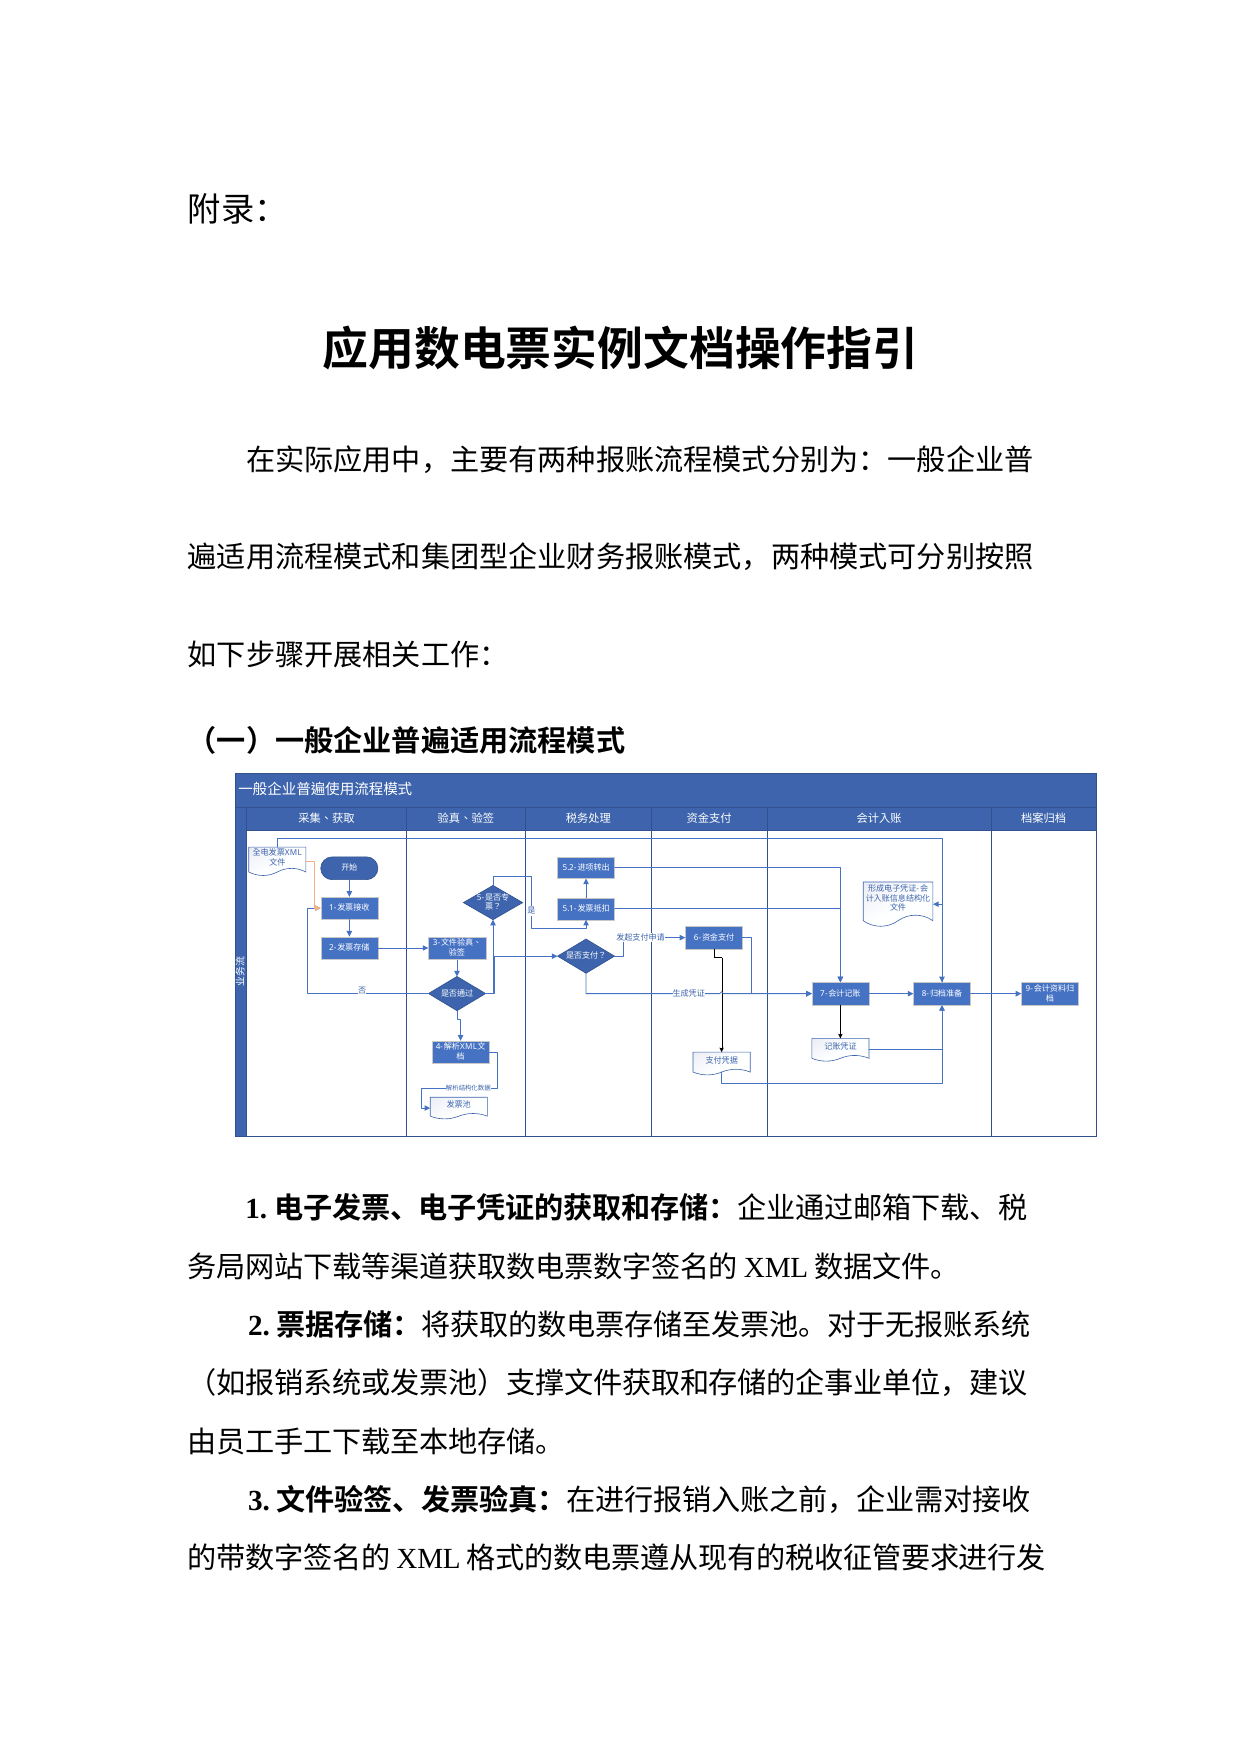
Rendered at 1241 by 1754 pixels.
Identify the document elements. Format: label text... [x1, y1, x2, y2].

text 附录： [187, 174, 1053, 239]
text 1. 电子发票、电子凭证的获取和存储：企业通过邮箱下载、税务局网站下载等渠道获取数电票数字签名的XML数据文件。 [187, 1172, 1053, 1289]
text 应用数电票实例文档操作指引 [187, 297, 1053, 394]
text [187, 1464, 1053, 1580]
text 在实际应用中，主要有两种报账流程模式分别为：一般企业普遍适用流程模式和集团型企业财务报账模式，两种模式可分别按照如下步骤开展相关工作： [187, 425, 1053, 685]
text 2. 票据存储：将获取的数电票存储至发票池。对于无报账系统（如报销系统或发票池）支撑文件获取和存储的企事业单位，建议由员工手工下载至本地存储。 [187, 1289, 1053, 1464]
list 一般企业普遍适用流程模式 [187, 706, 1053, 771]
